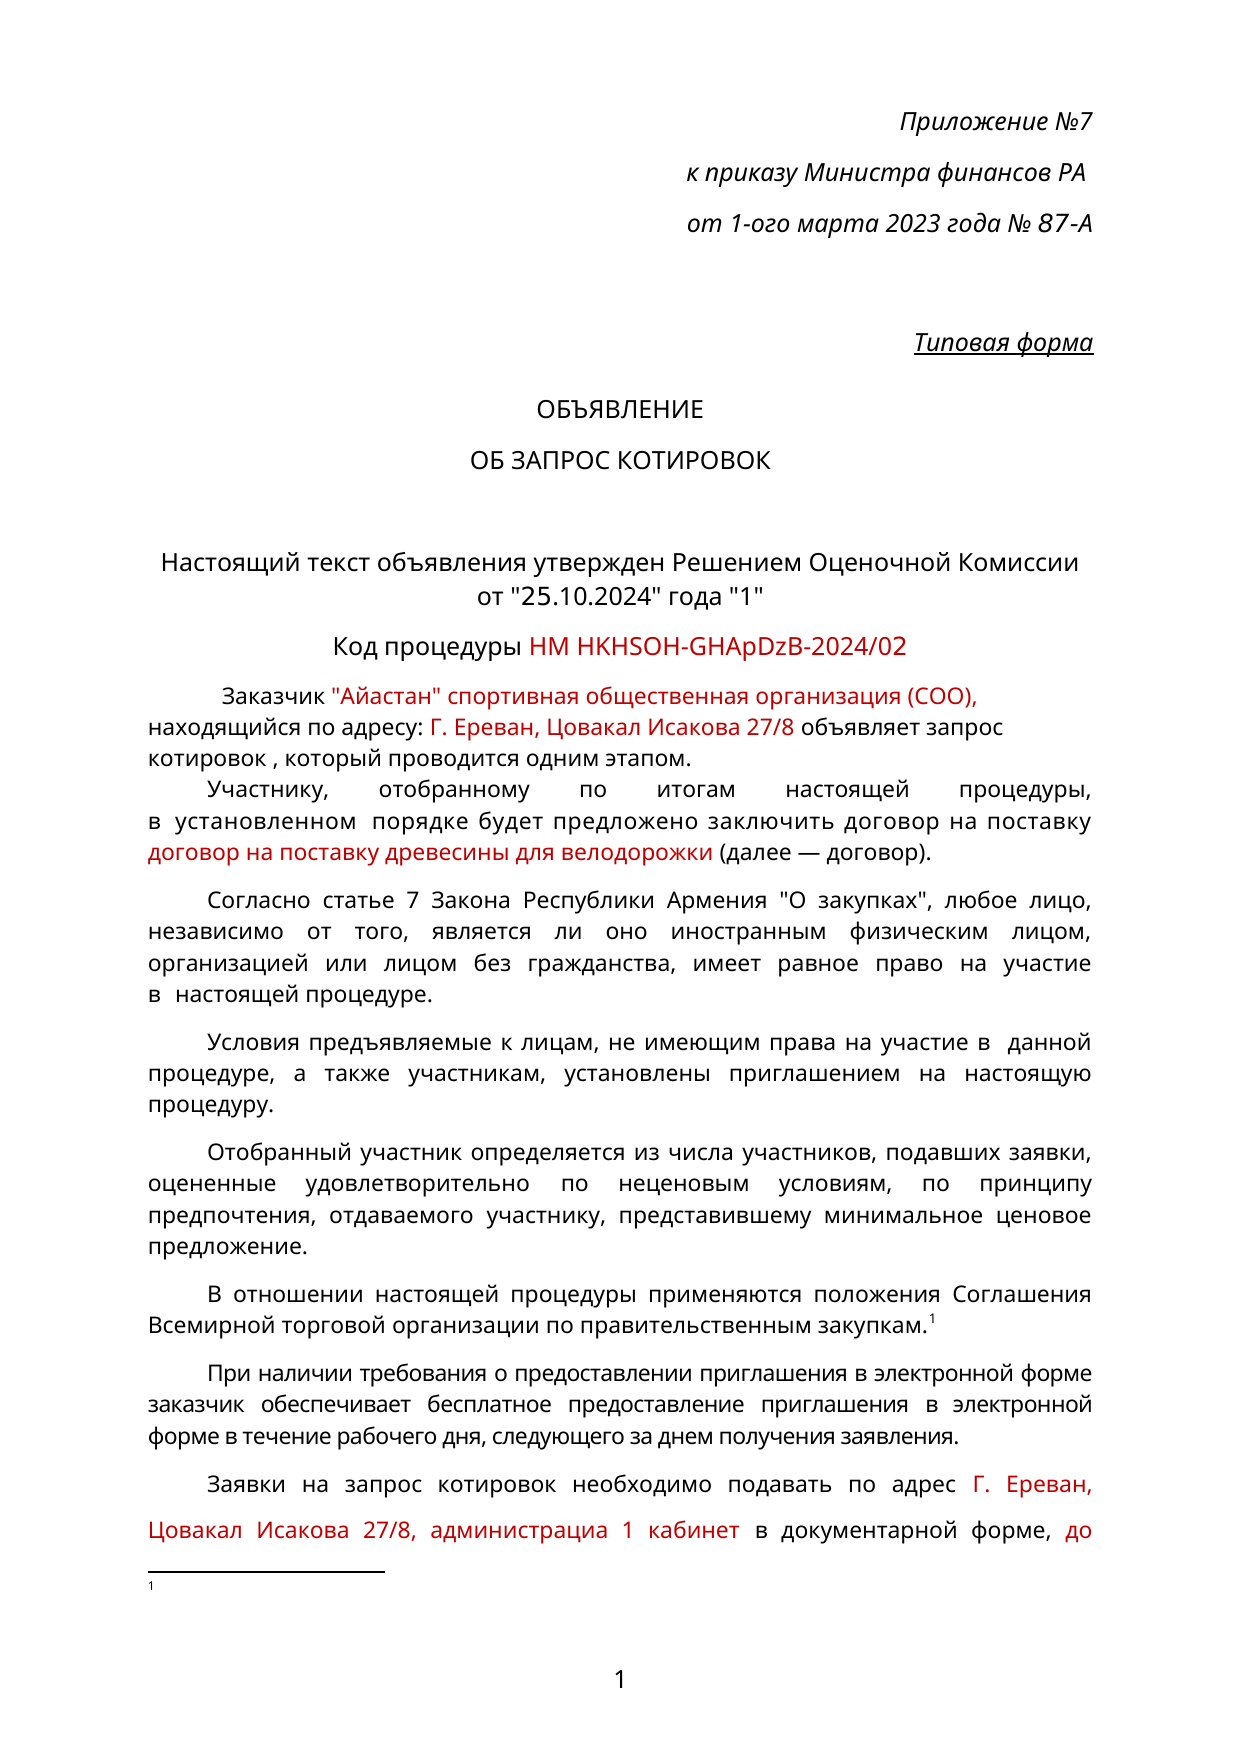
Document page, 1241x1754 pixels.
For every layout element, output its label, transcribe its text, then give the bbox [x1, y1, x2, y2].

text Отобранный участник определяется из числа участников, подавших заявки, оцененные удовлетворительно по неценовым условиям, по принципу предпочтения, отдаваемого участнику, представившему минимальное ценовое предложение. [148, 1136, 1092, 1261]
text Настоящий текст объявления утвержден Решением Оценочной Комиссии от "25.10.2024" года "1" [148, 544, 1092, 612]
text При наличии требования о предоставлении приглашения в электронной форме заказчик обеспечивает бесплатное предоставление приглашения в электронной форме в течение рабочего дня, следующего за днем получения заявления. [148, 1357, 1092, 1451]
text Условия предъявляемые к лицам, не имеющим права на участие в данной процедуре, а также участникам, установлены приглашением на настоящую процедуру. [148, 1026, 1092, 1119]
text ОБЪЯВЛЕНИЕ [148, 392, 1092, 426]
text Код процедуры HM HKHSOH-GHApDzB-2024/02 [148, 629, 1092, 663]
text Согласно статье 7 Закона Республики Армения "О закупках", любое лицо, независимо от того, является ли оно иностранным физическим лицом, организацией или лицом без гражданства, имеет равное право на участие в настоящей процедуре. [148, 884, 1092, 1009]
text к приказу Министра финансов РА от 1-ого марта 2023 года № 87-A [148, 154, 1092, 239]
text В отношении настоящей процедуры применяются положения Соглашения Всемирной торговой организации по правительственным закупкам. [148, 1278, 1092, 1340]
text Приложение №7 [148, 103, 1092, 137]
text Участнику, отобранному по итогам настоящей процедуры, в установленном порядке будет предложено заключить договор на поставку договор на поставку древесины для велодорожки (далее — договор). [148, 773, 1092, 867]
text Заказчик "Айастан" спортивная общественная организация (СОО), находящийся по адресу: Г. Ереван, Цовакал Исакова 27/8 объявляет запрос котировок , который проводится одним этапом. [148, 680, 1092, 773]
text Типовая форма [148, 324, 1093, 358]
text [148, 1467, 1092, 1546]
text ОБ ЗАПРОС КОТИРОВОК [148, 443, 1092, 477]
